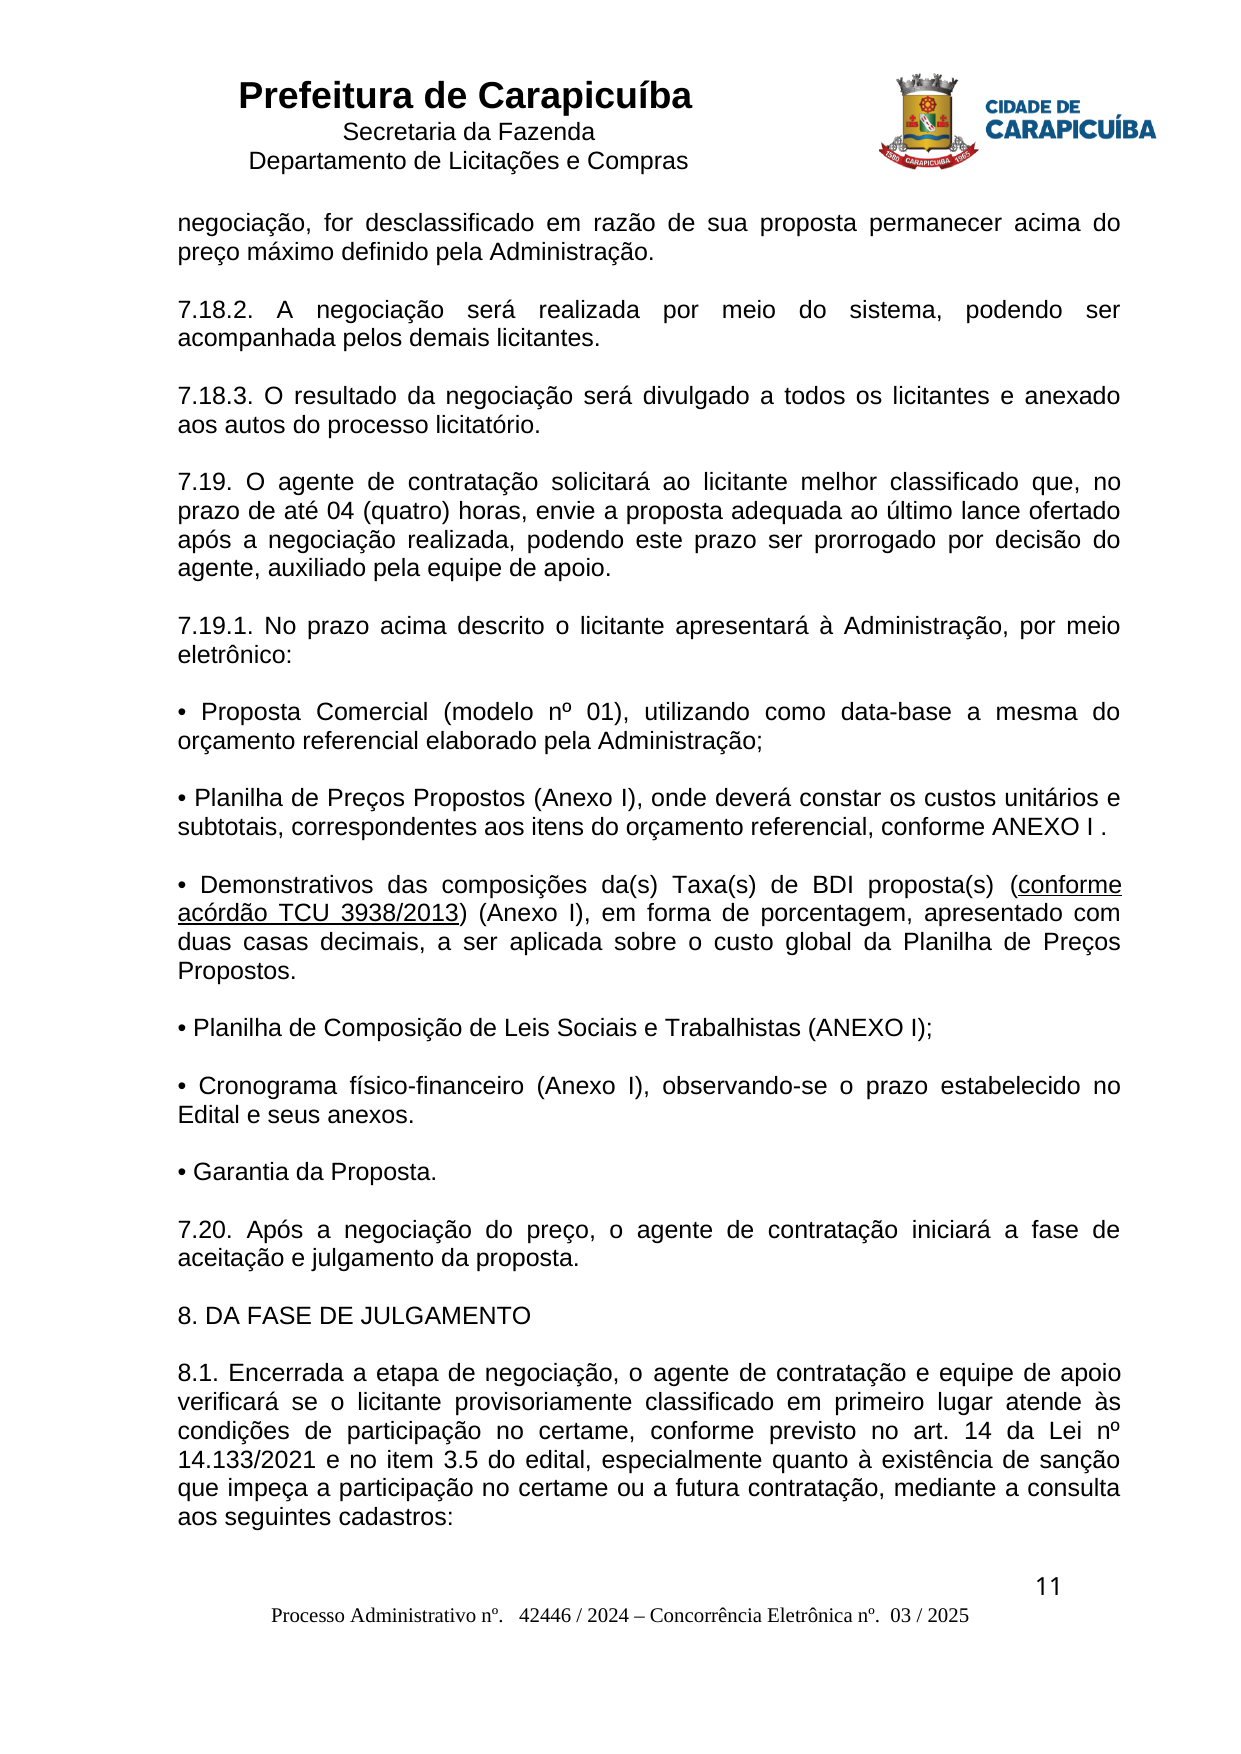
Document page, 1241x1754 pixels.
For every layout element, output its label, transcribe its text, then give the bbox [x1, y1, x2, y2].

text • Planilha de Composição de Leis Sociais e Trabalhistas (ANEXO I); [177, 1013, 1122, 1042]
text • Demonstrativos das composições da(s) Taxa(s) de BDI proposta(s) (conforme acórdão TCU 3938/2013) (Anexo I), em forma de porcentagem, apresentado com duas casas decimais, a ser aplicada sobre o custo global da Planilha de Preços Propostos. [177, 870, 1122, 985]
text 7.20. Após a negociação do preço, o agente de contratação iniciará a fase de aceitação e julgamento da proposta. [177, 1215, 1122, 1272]
text 7.19.1. No prazo acima descrito o licitante apresentará à Administração, por meio eletrônico: [177, 611, 1122, 668]
text 7.19. O agente de contratação solicitará ao licitante melhor classificado que, no prazo de até 04 (quatro) horas, envie a proposta adequada ao último lance ofertado após a negociação realizada, podendo este prazo ser prorrogado por decisão do agente, auxiliado pela equipe de apoio. [177, 467, 1122, 582]
text • Cronograma físico-financeiro (Anexo I), observando-se o prazo estabelecido no Edital e seus anexos. [177, 1071, 1122, 1128]
text • Planilha de Preços Propostos (Anexo I), onde deverá constar os custos unitários e subtotais, correspondentes aos itens do orçamento referencial, conforme ANEXO I . [177, 783, 1122, 841]
text 8.1. Encerrada a etapa de negociação, o agente de contratação e equipe de apoio verificará se o licitante provisoriamente classificado em primeiro lugar atende às condições de participação no certame, conforme previsto no art. 14 da Lei nº 14.133/2021 e no item 3.5 do edital, especialmente quanto à existência de sanção que impeça a participação no certame ou a futura contratação, mediante a consulta aos seguintes cadastros: [177, 1358, 1122, 1531]
text 7.18.3. O resultado da negociação será divulgado a todos os licitantes e anexado aos autos do processo licitatório. [177, 381, 1122, 438]
text 7.18.2. A negociação será realizada por meio do sistema, podendo ser acompanhada pelos demais licitantes. [177, 295, 1122, 352]
text • Proposta Comercial (modelo nº 01), utilizando como data-base a mesma do orçamento referencial elaborado pela Administração; [177, 697, 1122, 755]
picture [877, 65, 1159, 172]
text 8. DA FASE DE JULGAMENTO [177, 1301, 1122, 1330]
text • Garantia da Proposta. [177, 1157, 1122, 1186]
